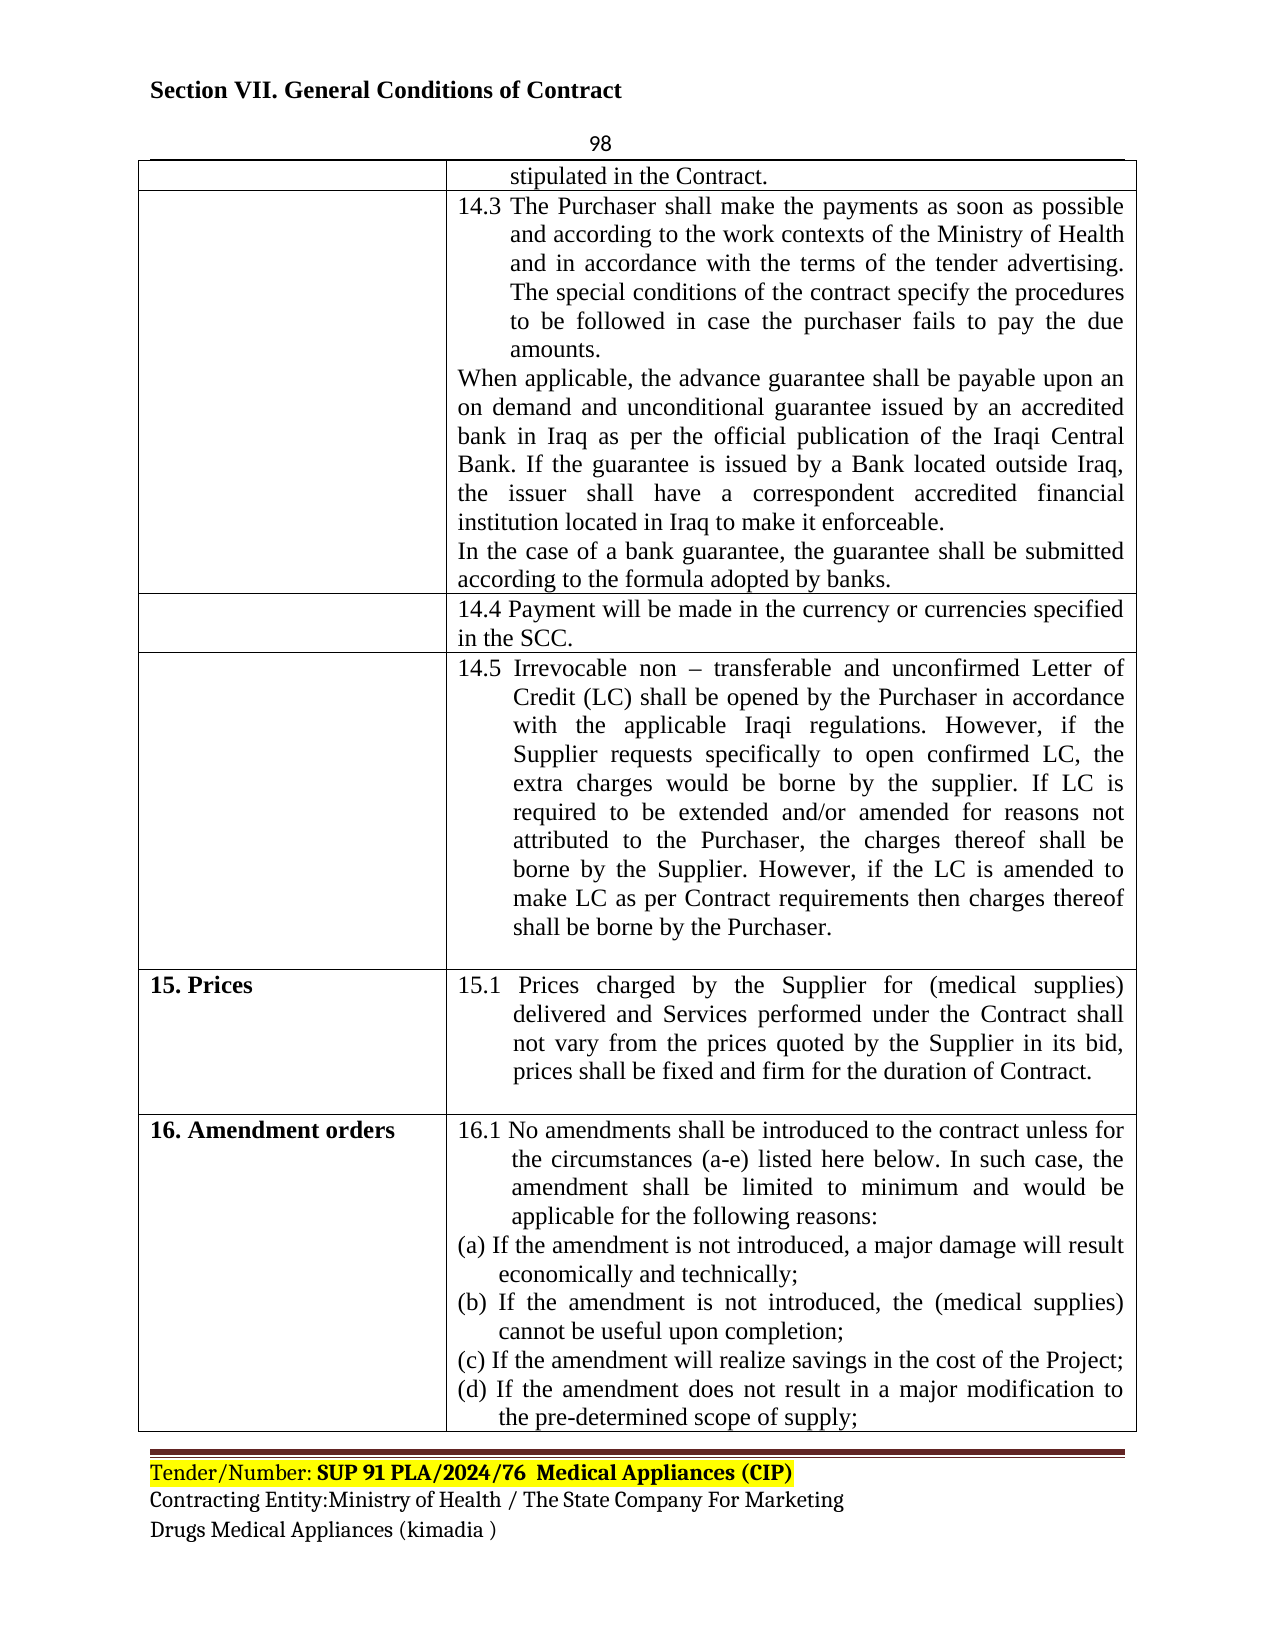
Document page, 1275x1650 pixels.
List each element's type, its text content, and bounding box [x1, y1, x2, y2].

table_cell 14.3 The Purchaser shall make the payments as soon as possible and according to the work contexts of the Ministry of Health and in accordance with the terms of the tender advertising. The special conditions of the contract specify the procedures to be followed in case the purchaser fails to pay the due amounts. When applicable, the advance guarantee shall be payable upon an on demand and unconditional guarantee issued by an accredited bank in Iraq as per the official publication of the Iraqi Central Bank. If the guarantee is issued by a Bank located outside Iraq, the issuer shall have a correspondent accredited financial institution located in Iraq to make it enforceable. In the case of a bank guarantee, the guarantee shall be submitted according to the formula adopted by banks. [447, 191, 1136, 593]
table_cell 14.4 Payment will be made in the currency or currencies specified in the SCC. [447, 594, 1136, 652]
table_cell [139, 594, 446, 652]
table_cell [447, 161, 1136, 190]
table_cell 15.1 Prices charged by the Supplier for (medical supplies) delivered and Services performed under the Contract shall not vary from the prices quoted by the Supplier in its bid, prices shall be fixed and firm for the duration of Contract. [447, 970, 1136, 1114]
table_cell [139, 161, 446, 190]
table_cell [139, 653, 446, 969]
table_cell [139, 1115, 446, 1431]
table_cell 15. Prices [139, 970, 446, 1114]
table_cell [447, 1115, 1136, 1431]
table_cell [139, 191, 446, 593]
table_cell 14.5 Irrevocable non – transferable and unconfirmed Letter of Credit (LC) shall be opened by the Purchaser in accordance with the applicable Iraqi regulations. However, if the Supplier requests specifically to open confirmed LC, the extra charges would be borne by the supplier. If LC is required to be extended and/or amended for reasons not attributed to the Purchaser, the charges thereof shall be borne by the Supplier. However, if the LC is amended to make LC as per Contract requirements then charges thereof shall be borne by the Purchaser. [447, 653, 1136, 969]
